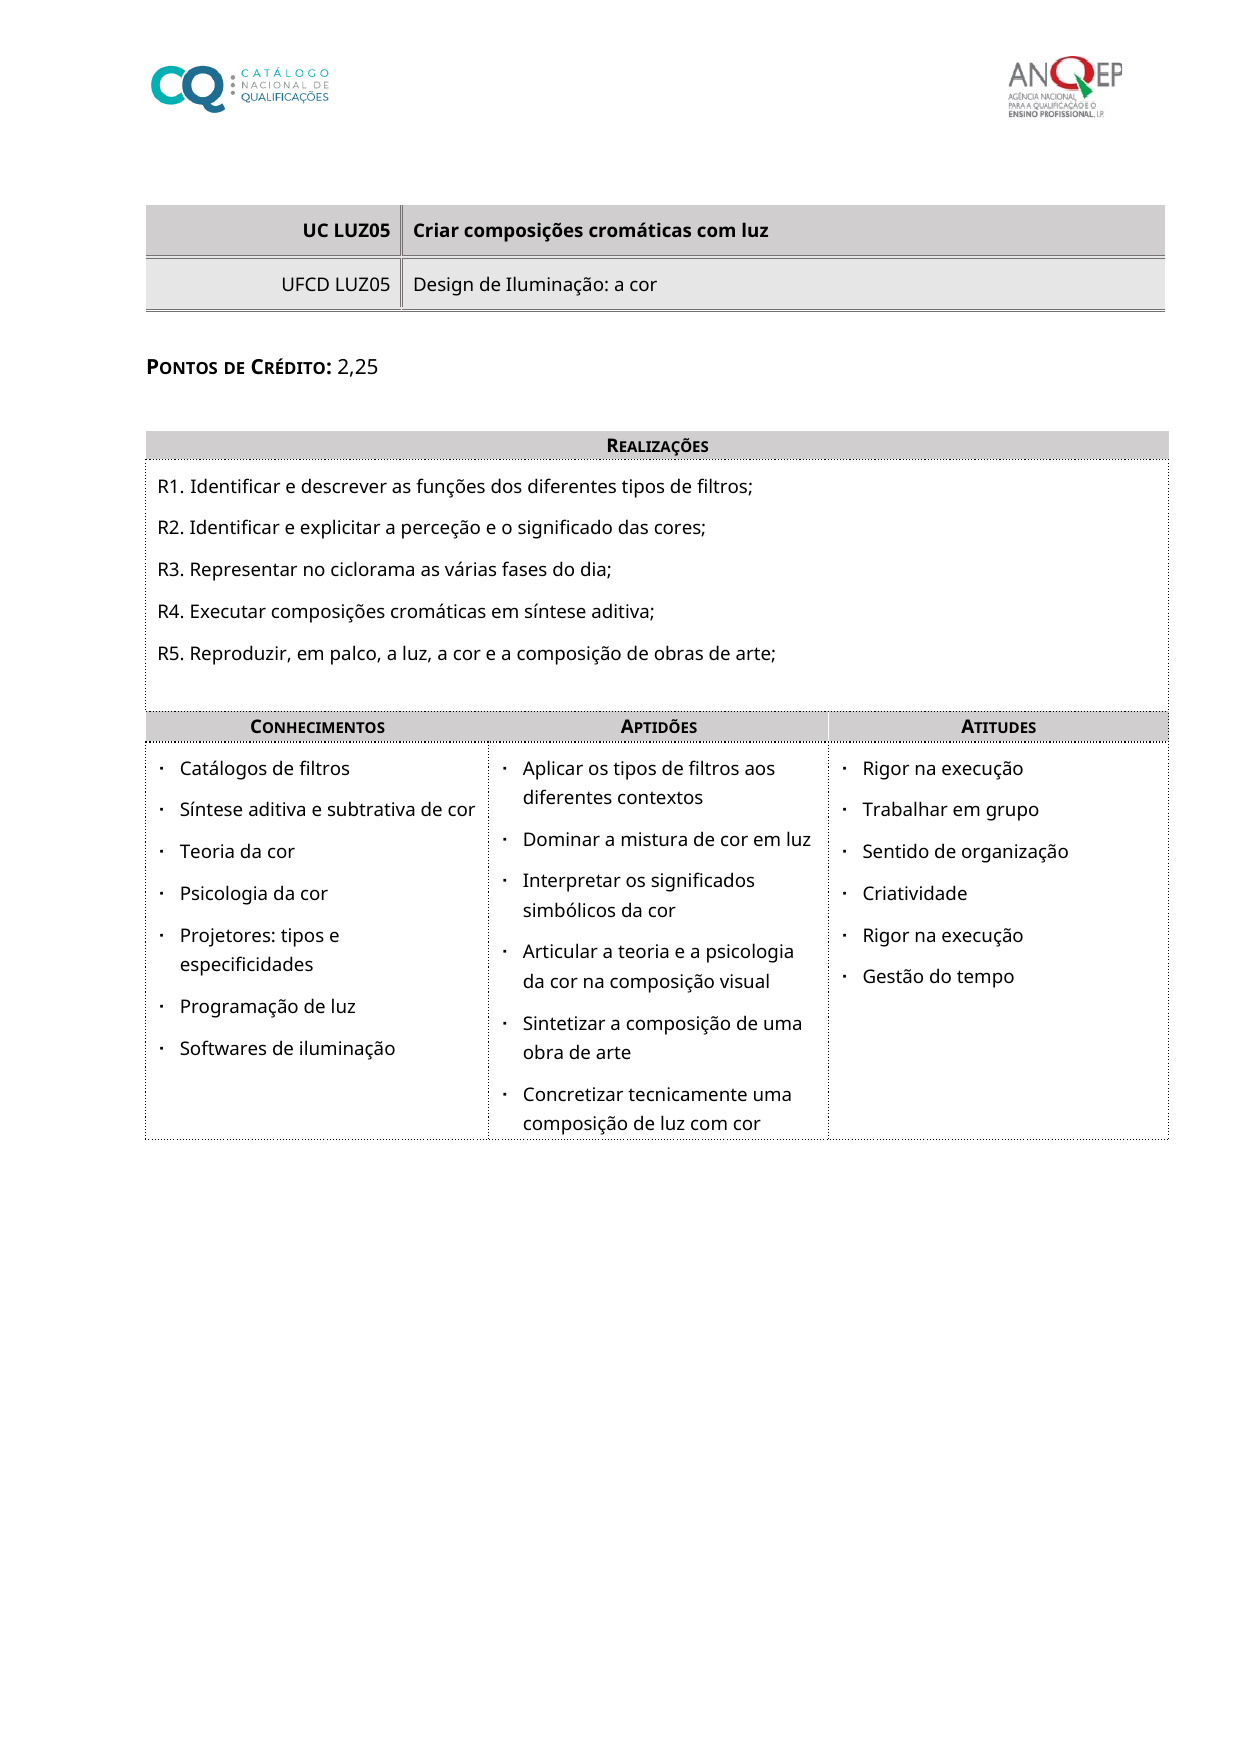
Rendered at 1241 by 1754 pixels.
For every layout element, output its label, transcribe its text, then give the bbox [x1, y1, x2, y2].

table_cell UFCD LUZ05 [146, 255, 402, 309]
table_cell Aptidões [489, 711, 828, 741]
table_cell Conhecimentos [146, 711, 489, 741]
table_cell R1. Identificar e descrever as funções dos diferentes tipos de filtros; R2. Identificar e explicitar a perceção e o significado das cores; R3. Representar no ciclorama as várias fases do dia; R4. Executar composições cromáticas em síntese aditiva; R5. Reproduzir, em palco, a luz, a cor e a composição de obras de arte; [146, 459, 1169, 711]
table_header Criar composições cromáticas com luz [403, 205, 1165, 255]
picture [145, 47, 334, 131]
picture [1008, 56, 1123, 120]
table_cell Rigor na execução Trabalhar em grupo Sentido de organização Criatividade Rigor na execução Gestão do tempo [829, 741, 1169, 1139]
text Pontos de Crédito: 2,25 [146, 352, 1122, 381]
table_header UC LUZ05 [146, 205, 400, 255]
table_cell Catálogos de filtros Síntese aditiva e subtrativa de cor Teoria da cor Psicologia da cor Projetores: tipos e especificidades Programação de luz Softwares de iluminação [146, 741, 489, 1139]
table_cell Aplicar os tipos de filtros aos diferentes contextos Dominar a mistura de cor em luz Interpretar os significados simbólicos da cor Articular a teoria e a psicologia da cor na composição visual Sintetizar a composição de uma obra de arte Concretizar tecnicamente uma composição de luz com cor [489, 741, 828, 1139]
table_cell Design de Iluminação: a cor [402, 259, 1165, 309]
table_header Realizações [146, 431, 1169, 459]
table_cell Atitudes [829, 711, 1169, 741]
